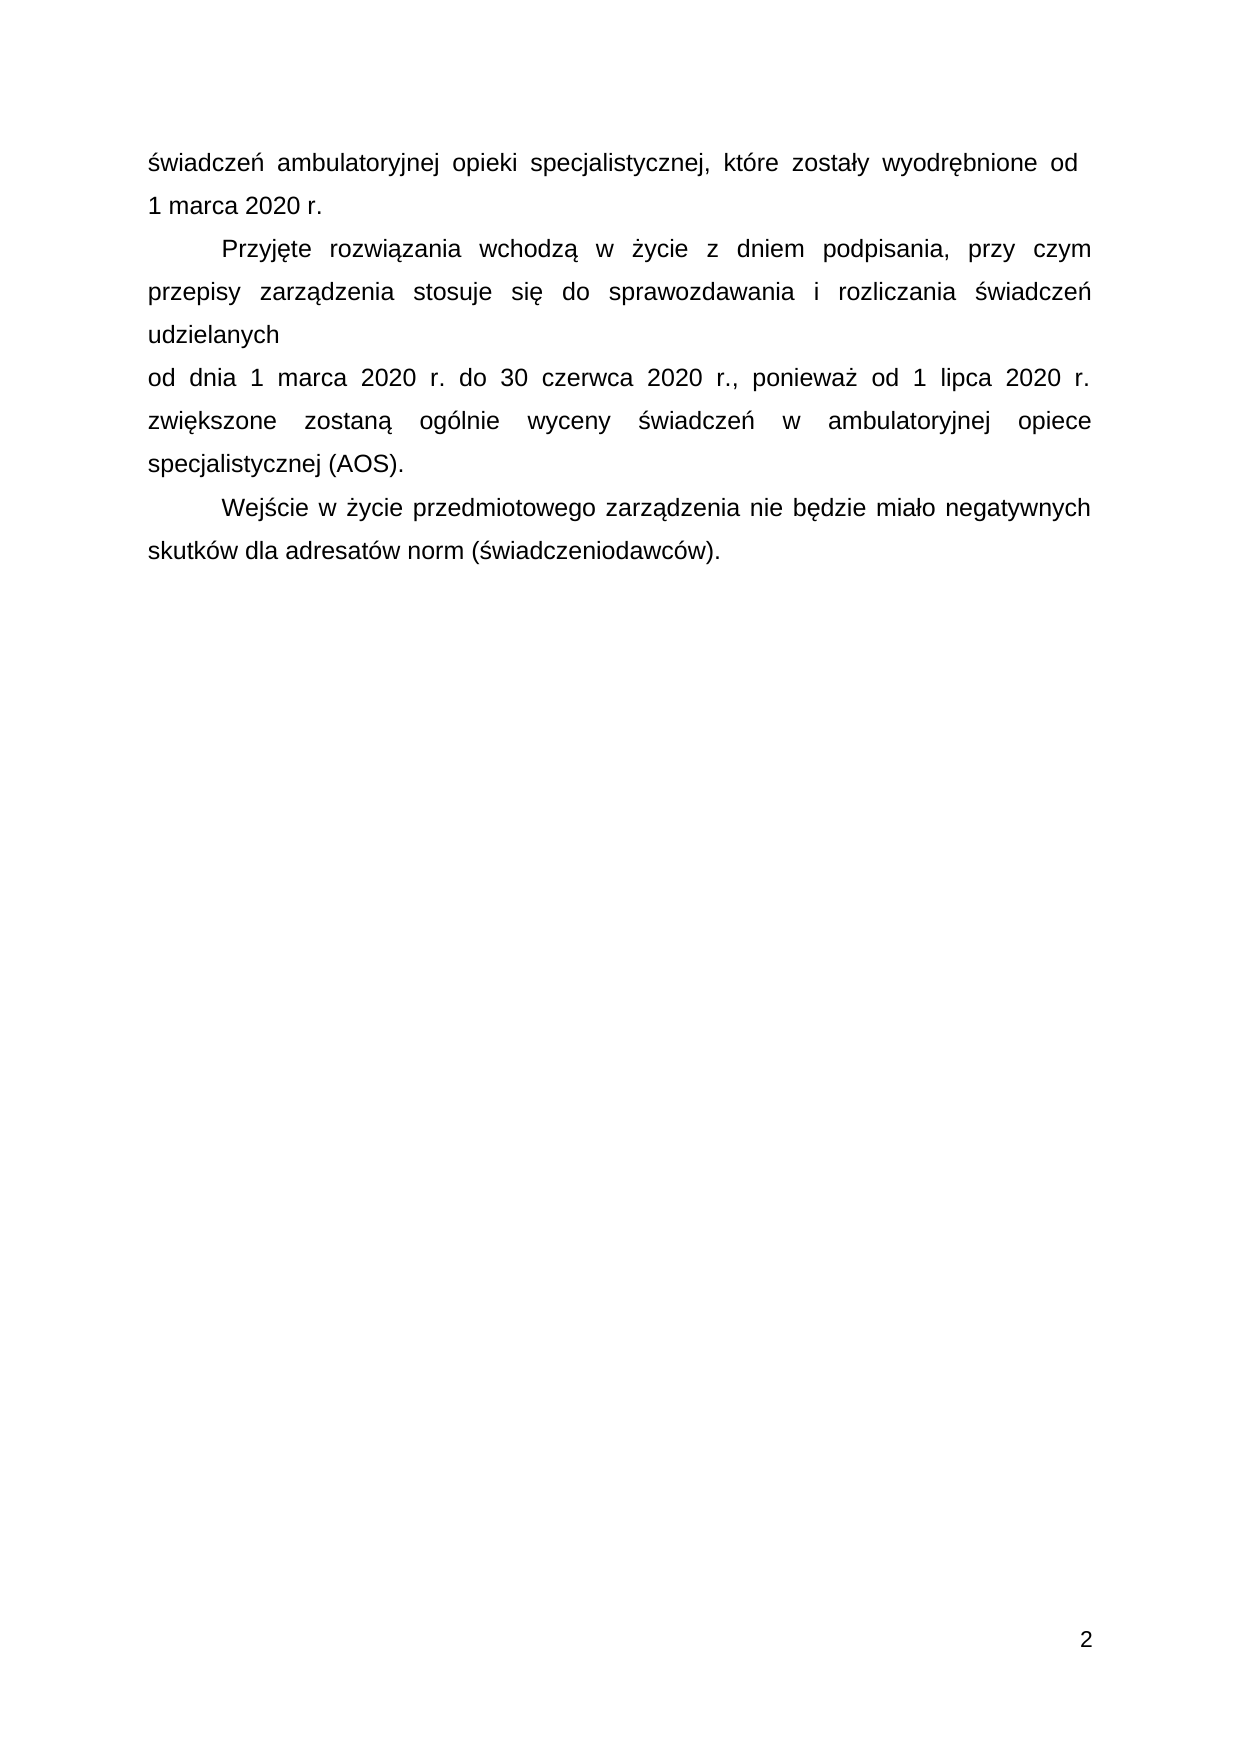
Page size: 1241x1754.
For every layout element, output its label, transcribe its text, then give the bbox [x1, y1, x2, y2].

text Wejście w życie przedmiotowego zarządzenia nie będzie miało negatywnych skutków dla adresatów norm (świadczeniodawców). [148, 493, 1093, 564]
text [148, 148, 1093, 219]
text Przyjęte rozwiązania wchodzą w życie z dniem podpisania, przy czym przepisy zarządzenia stosuje się do sprawozdawania i rozliczania świadczeń udzielanych od dnia 1 marca 2020 r. do 30 czerwca 2020 r., ponieważ od 1 lipca 2020 r. zwiększone zostaną ogólnie wyceny świadczeń w ambulatoryjnej opiece specjalistycznej (AOS). [148, 234, 1093, 478]
